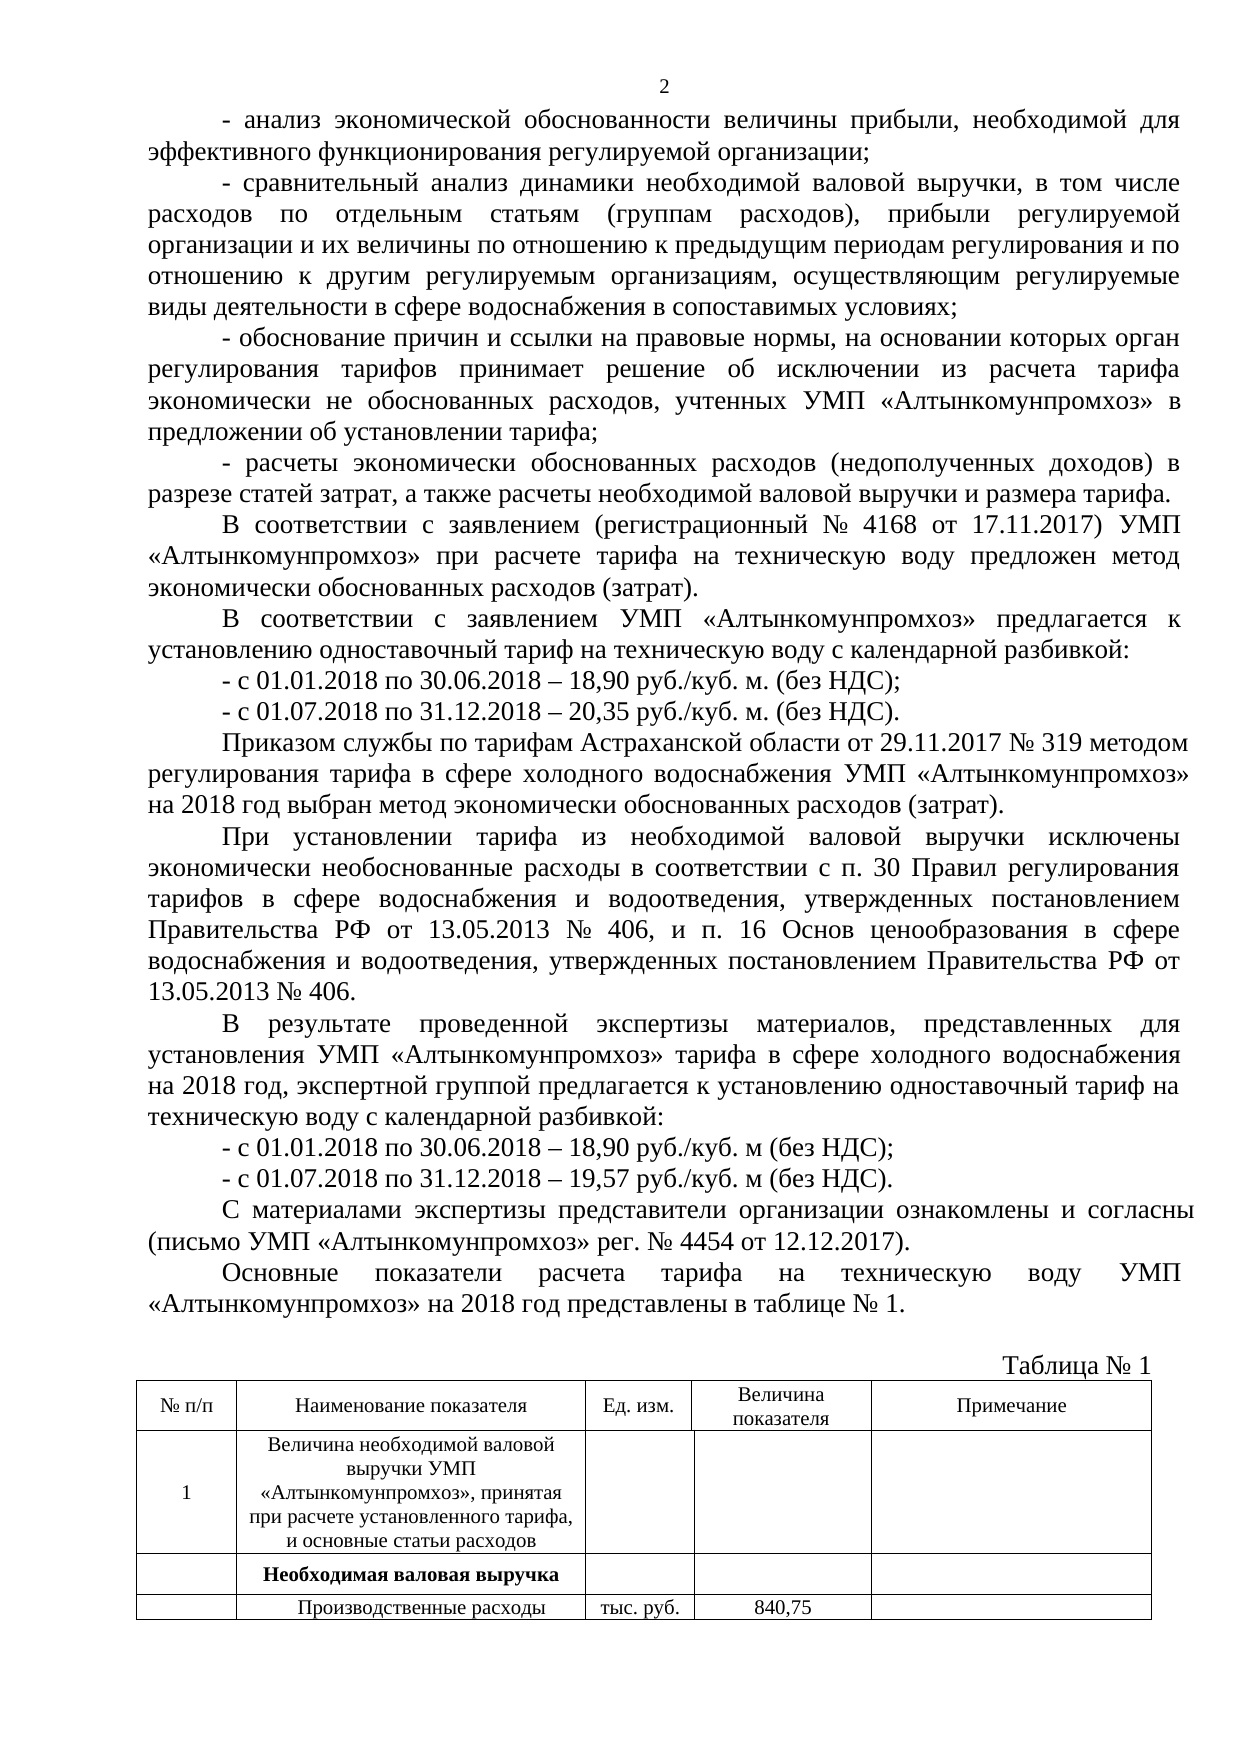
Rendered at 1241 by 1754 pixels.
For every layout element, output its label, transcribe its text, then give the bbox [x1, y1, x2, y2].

text - с 01.01.2018 по 30.06.2018 – 18,90 руб./куб. м. (без НДС); [148, 664, 1189, 695]
text Приказом службы по тарифам Астраханской области от 29.11.2017 № 319 методом регулирования тарифа в сфере холодного водоснабжения УМП «Алтынкомунпромхоз» на 2018 год выбран метод экономически обоснованных расходов (затрат). [148, 726, 1189, 820]
table_cell Необходимая валовая выручка [237, 1554, 585, 1594]
table_header № п/п [137, 1381, 236, 1429]
table_header Ед. изм. [586, 1381, 691, 1429]
table_cell 840,75 [695, 1595, 871, 1619]
text - с 01.01.2018 по 30.06.2018 – 18,90 руб./куб. м (без НДС); [222, 1131, 1181, 1162]
table_header Наименование показателя [237, 1381, 585, 1429]
text В соответствии с заявлением (регистрационный № 4168 от 17.11.2017) УМП «Алтынкомунпромхоз» при расчете тарифа на техническую воду предложен метод экономически обоснованных расходов (затрат). [148, 508, 1181, 602]
table_cell [695, 1431, 871, 1553]
table_cell Производственные расходы [237, 1595, 585, 1619]
table_cell [137, 1595, 236, 1619]
text - сравнительный анализ динамики необходимой валовой выручки, в том числе расходов по отдельным статьям (группам расходов), прибыли регулируемой организации и их величины по отношению к предыдущим периодам регулирования и по отношению к другим регулируемым организациям, осуществляющим регулируемые виды деятельности в сфере водоснабжения в сопоставимых условиях; [148, 166, 1181, 321]
table_cell [586, 1554, 694, 1594]
text - обоснование причин и ссылки на правовые нормы, на основании которых орган регулирования тарифов принимает решение об исключении из расчета тарифа экономически не обоснованных расходов, учтенных УМП «Алтынкомунпромхоз» в предложении об установлении тарифа; [148, 321, 1181, 446]
table_cell [695, 1554, 871, 1594]
text Таблица № 1 [148, 1349, 1152, 1380]
table_cell 1 [137, 1431, 236, 1553]
table_header Величина показателя [692, 1381, 871, 1429]
text - с 01.07.2018 по 31.12.2018 – 20,35 руб./куб. м. (без НДС). [148, 695, 1189, 726]
table_cell тыс. руб. [586, 1595, 694, 1619]
text - анализ экономической обоснованности величины прибыли, необходимой для эффективного функционирования регулируемой организации; [148, 103, 1181, 166]
table_cell [872, 1554, 1151, 1594]
text В соответствии с заявлением УМП «Алтынкомунпромхоз» предлагается к установлению одноставочный тариф на техническую воду с календарной разбивкой: [148, 602, 1181, 664]
text С материалами экспертизы представители организации ознакомлены и согласны (письмо УМП «Алтынкомунпромхоз» рег. № 4454 от 12.12.2017). [148, 1193, 1196, 1256]
text - расчеты экономически обоснованных расходов (недополученных доходов) в разрезе статей затрат, а также расчеты необходимой валовой выручки и размера тарифа. [148, 446, 1181, 508]
text При установлении тарифа из необходимой валовой выручки исключены экономически необоснованные расходы в соответствии с п. 30 Правил регулирования тарифов в сфере водоснабжения и водоотведения, утвержденных постановлением Правительства РФ от 13.05.2013 № 406, и п. 16 Основ ценообразования в сфере водоснабжения и водоотведения, утвержденных постановлением Правительства РФ от 13.05.2013 № 406. [148, 820, 1181, 1007]
table_cell [586, 1431, 694, 1553]
text Основные показатели расчета тарифа на техническую воду УМП «Алтынкомунпромхоз» на 2018 год представлены в таблице № 1. [148, 1256, 1181, 1318]
text - с 01.07.2018 по 31.12.2018 – 19,57 руб./куб. м (без НДС). [222, 1162, 1181, 1193]
table_cell Величина необходимой валовой выручки УМП «Алтынкомунпромхоз», принятая при расчете установленного тарифа, и основные статьи расходов [237, 1431, 585, 1553]
table_header Примечание [872, 1381, 1151, 1429]
text В результате проведенной экспертизы материалов, представленных для установления УМП «Алтынкомунпромхоз» тарифа в сфере холодного водоснабжения на 2018 год, экспертной группой предлагается к установлению одноставочный тариф на техническую воду с календарной разбивкой: [148, 1007, 1181, 1131]
table_cell [872, 1431, 1151, 1553]
table_cell [872, 1595, 1151, 1619]
table_cell [137, 1554, 236, 1594]
